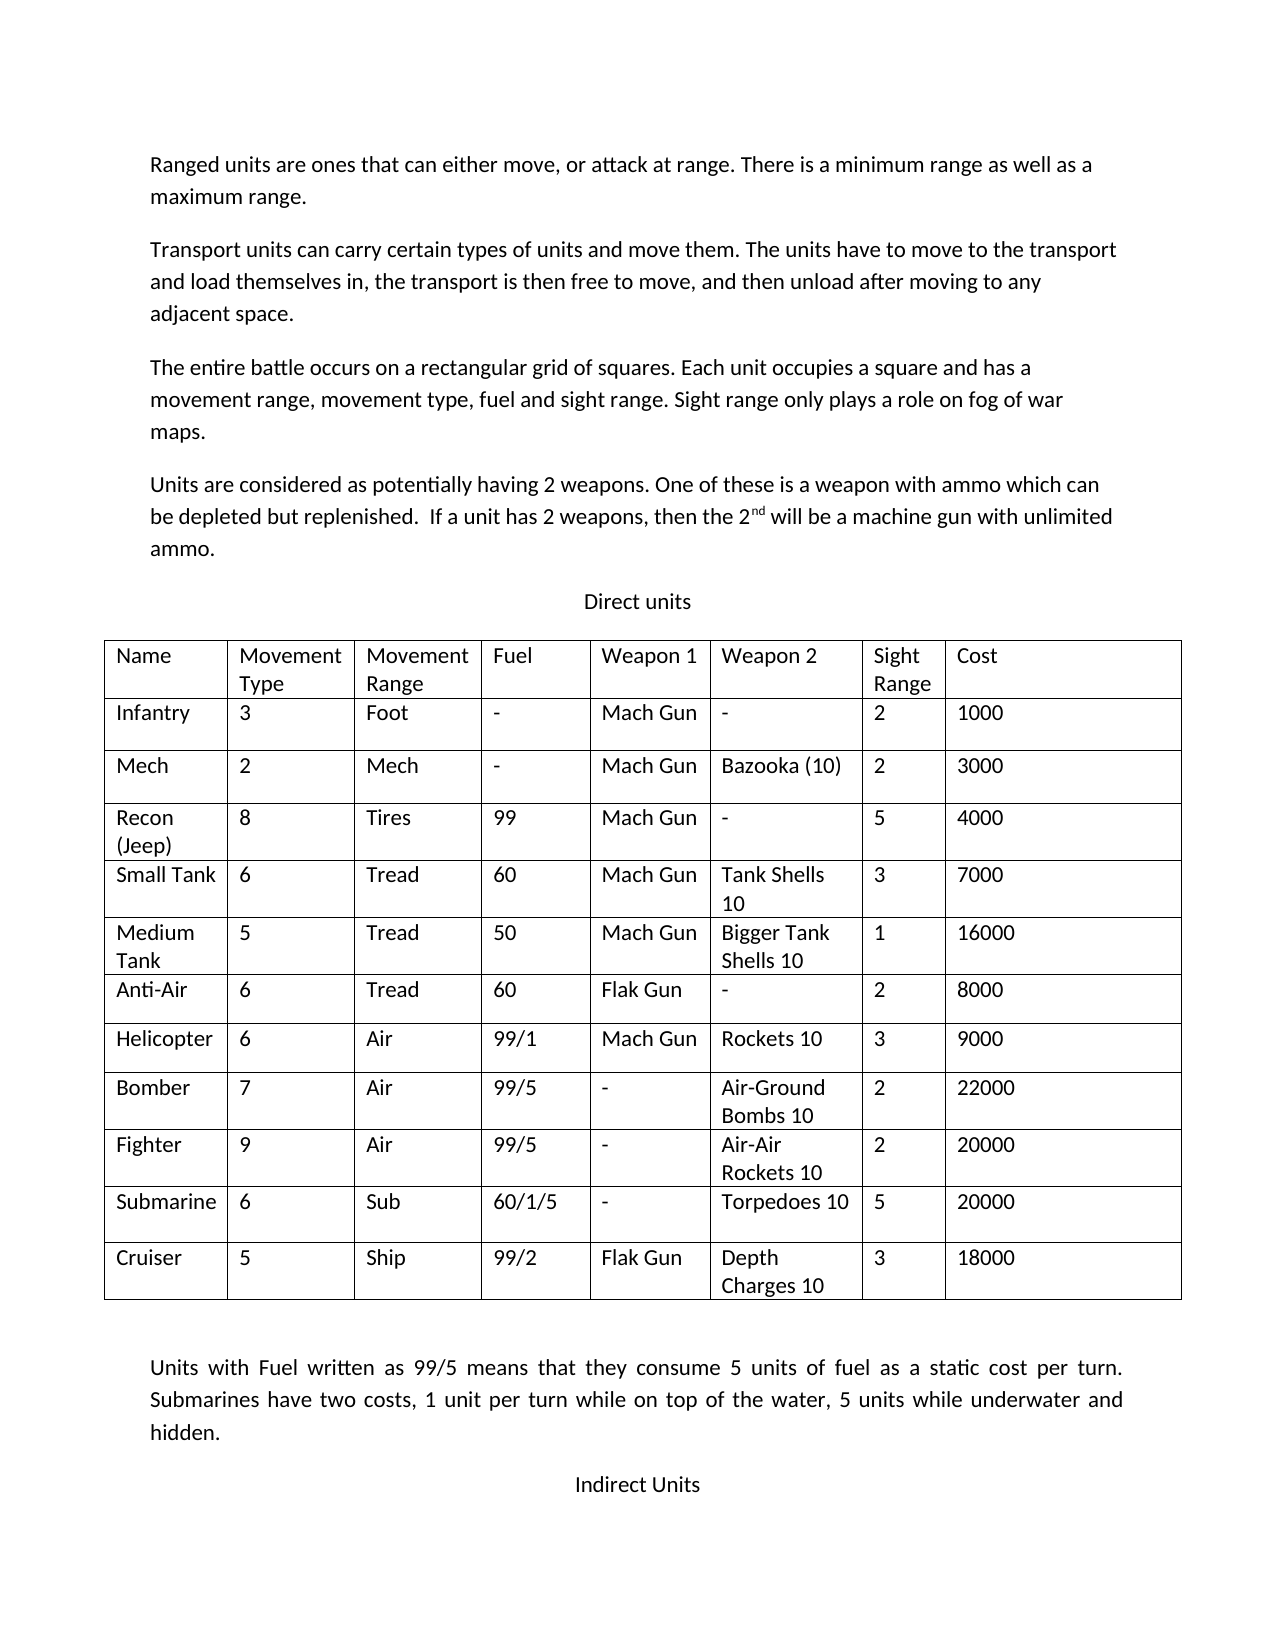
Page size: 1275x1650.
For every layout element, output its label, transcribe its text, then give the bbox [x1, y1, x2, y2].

table_cell 6 [228, 1187, 354, 1242]
table_cell Mach Gun [591, 861, 710, 917]
table_cell Infantry [105, 699, 227, 750]
table_cell - [482, 751, 590, 802]
table_cell 20000 [946, 1130, 1181, 1186]
table_cell 3 [228, 699, 354, 750]
table_cell 7000 [946, 861, 1181, 917]
table_cell Air-Air Rockets 10 [711, 1130, 862, 1186]
table_cell 7 [228, 1073, 354, 1129]
table_cell Air-Ground Bombs 10 [711, 1073, 862, 1129]
table_cell 50 [482, 918, 590, 974]
table_cell 99 [482, 804, 590, 859]
table_cell 6 [228, 1024, 354, 1072]
text Direct units [150, 587, 1125, 615]
table_header Weapon 2 [711, 641, 862, 697]
table_cell Air [355, 1024, 481, 1072]
table_cell Flak Gun [591, 1243, 710, 1299]
table_cell 60/1/5 [482, 1187, 590, 1242]
table_cell 60 [482, 975, 590, 1023]
table_cell 5 [228, 918, 354, 974]
table_cell 60 [482, 861, 590, 917]
table_cell - [711, 804, 862, 859]
table_cell Small Tank [105, 861, 227, 917]
table_cell Tank Shells 10 [711, 861, 862, 917]
table_cell Bigger Tank Shells 10 [711, 918, 862, 974]
table_cell 99/1 [482, 1024, 590, 1072]
table_cell 20000 [946, 1187, 1181, 1242]
table_cell 1 [863, 918, 945, 974]
table_cell 2 [863, 1073, 945, 1129]
table_cell Foot [355, 699, 481, 750]
table_header Sight Range [863, 641, 945, 697]
table_cell 5 [863, 1187, 945, 1242]
table_cell 9000 [946, 1024, 1181, 1072]
text Units are considered as potentially having 2 weapons. One of these is a weapon with ammo which can be depleted but replenished. If a unit has 2 weapons, then the 2nd will be a machine gun with unlimited ammo. [150, 470, 1125, 562]
table_cell Recon (Jeep) [105, 804, 227, 859]
table_cell - [482, 699, 590, 750]
table_cell Mach Gun [591, 804, 710, 859]
table_cell 2 [863, 699, 945, 750]
table_cell 1000 [946, 699, 1181, 750]
table_cell 9 [228, 1130, 354, 1186]
table_header Name [105, 641, 227, 697]
table_cell Sub [355, 1187, 481, 1242]
table_cell 4000 [946, 804, 1181, 859]
table_cell 2 [863, 975, 945, 1023]
table_header Weapon 1 [591, 641, 710, 697]
table_cell Air [355, 1073, 481, 1129]
table_cell Mach Gun [591, 918, 710, 974]
table_header Cost [946, 641, 1181, 697]
table_cell - [591, 1073, 710, 1129]
table_cell 6 [228, 861, 354, 917]
table_header Fuel [482, 641, 590, 697]
table_cell 3 [863, 1243, 945, 1299]
table_cell 8 [228, 804, 354, 859]
table_cell Flak Gun [591, 975, 710, 1023]
text Units with Fuel written as 99/5 means that they consume 5 units of fuel as a static cost per turn. Submarines have two costs, 1 unit per turn while on top of the water, 5 units while underwater and hidden. [150, 1353, 1125, 1446]
table_cell Submarine [105, 1187, 227, 1242]
table_cell 2 [228, 751, 354, 802]
text Indirect Units [150, 1471, 1125, 1499]
table_cell Cruiser [105, 1243, 227, 1299]
table_cell 5 [863, 804, 945, 859]
table_cell Ship [355, 1243, 481, 1299]
table_cell - [591, 1187, 710, 1242]
table_cell 3 [863, 1024, 945, 1072]
table_cell 3 [863, 861, 945, 917]
table_cell Mach Gun [591, 1024, 710, 1072]
table_cell Mach Gun [591, 699, 710, 750]
table_cell - [591, 1130, 710, 1186]
table_cell Mech [105, 751, 227, 802]
table_cell - [711, 699, 862, 750]
table_cell Mech [355, 751, 481, 802]
table_cell 16000 [946, 918, 1181, 974]
table_cell Tread [355, 861, 481, 917]
table_cell 3000 [946, 751, 1181, 802]
table_cell Medium Tank [105, 918, 227, 974]
table_cell 99/2 [482, 1243, 590, 1299]
table_cell Anti-Air [105, 975, 227, 1023]
text Transport units can carry certain types of units and move them. The units have to move to the transport and load themselves in, the transport is then free to move, and then unload after moving to any adjacent space. [150, 235, 1125, 328]
table_cell 6 [228, 975, 354, 1023]
table_cell 99/5 [482, 1073, 590, 1129]
table_header Movement Range [355, 641, 481, 697]
text The entire battle occurs on a rectangular grid of squares. Each unit occupies a square and has a movement range, movement type, fuel and sight range. Sight range only plays a role on fog of war maps. [150, 353, 1125, 445]
table_header Movement Type [228, 641, 354, 697]
table_cell Fighter [105, 1130, 227, 1186]
table_cell 5 [228, 1243, 354, 1299]
table_cell Bazooka (10) [711, 751, 862, 802]
table_cell 22000 [946, 1073, 1181, 1129]
table_cell Depth Charges 10 [711, 1243, 862, 1299]
table_cell Helicopter [105, 1024, 227, 1072]
table_cell Rockets 10 [711, 1024, 862, 1072]
table_cell 2 [863, 751, 945, 802]
text Ranged units are ones that can either move, or attack at range. There is a minimum range as well as a maximum range. [150, 150, 1125, 210]
table_cell 99/5 [482, 1130, 590, 1186]
table_cell Tires [355, 804, 481, 859]
table_cell 18000 [946, 1243, 1181, 1299]
table_cell Mach Gun [591, 751, 710, 802]
table_cell Tread [355, 975, 481, 1023]
table_cell - [711, 975, 862, 1023]
table_cell Torpedoes 10 [711, 1187, 862, 1242]
table_cell 8000 [946, 975, 1181, 1023]
table_cell Air [355, 1130, 481, 1186]
table_cell Bomber [105, 1073, 227, 1129]
table_cell Tread [355, 918, 481, 974]
table_cell 2 [863, 1130, 945, 1186]
